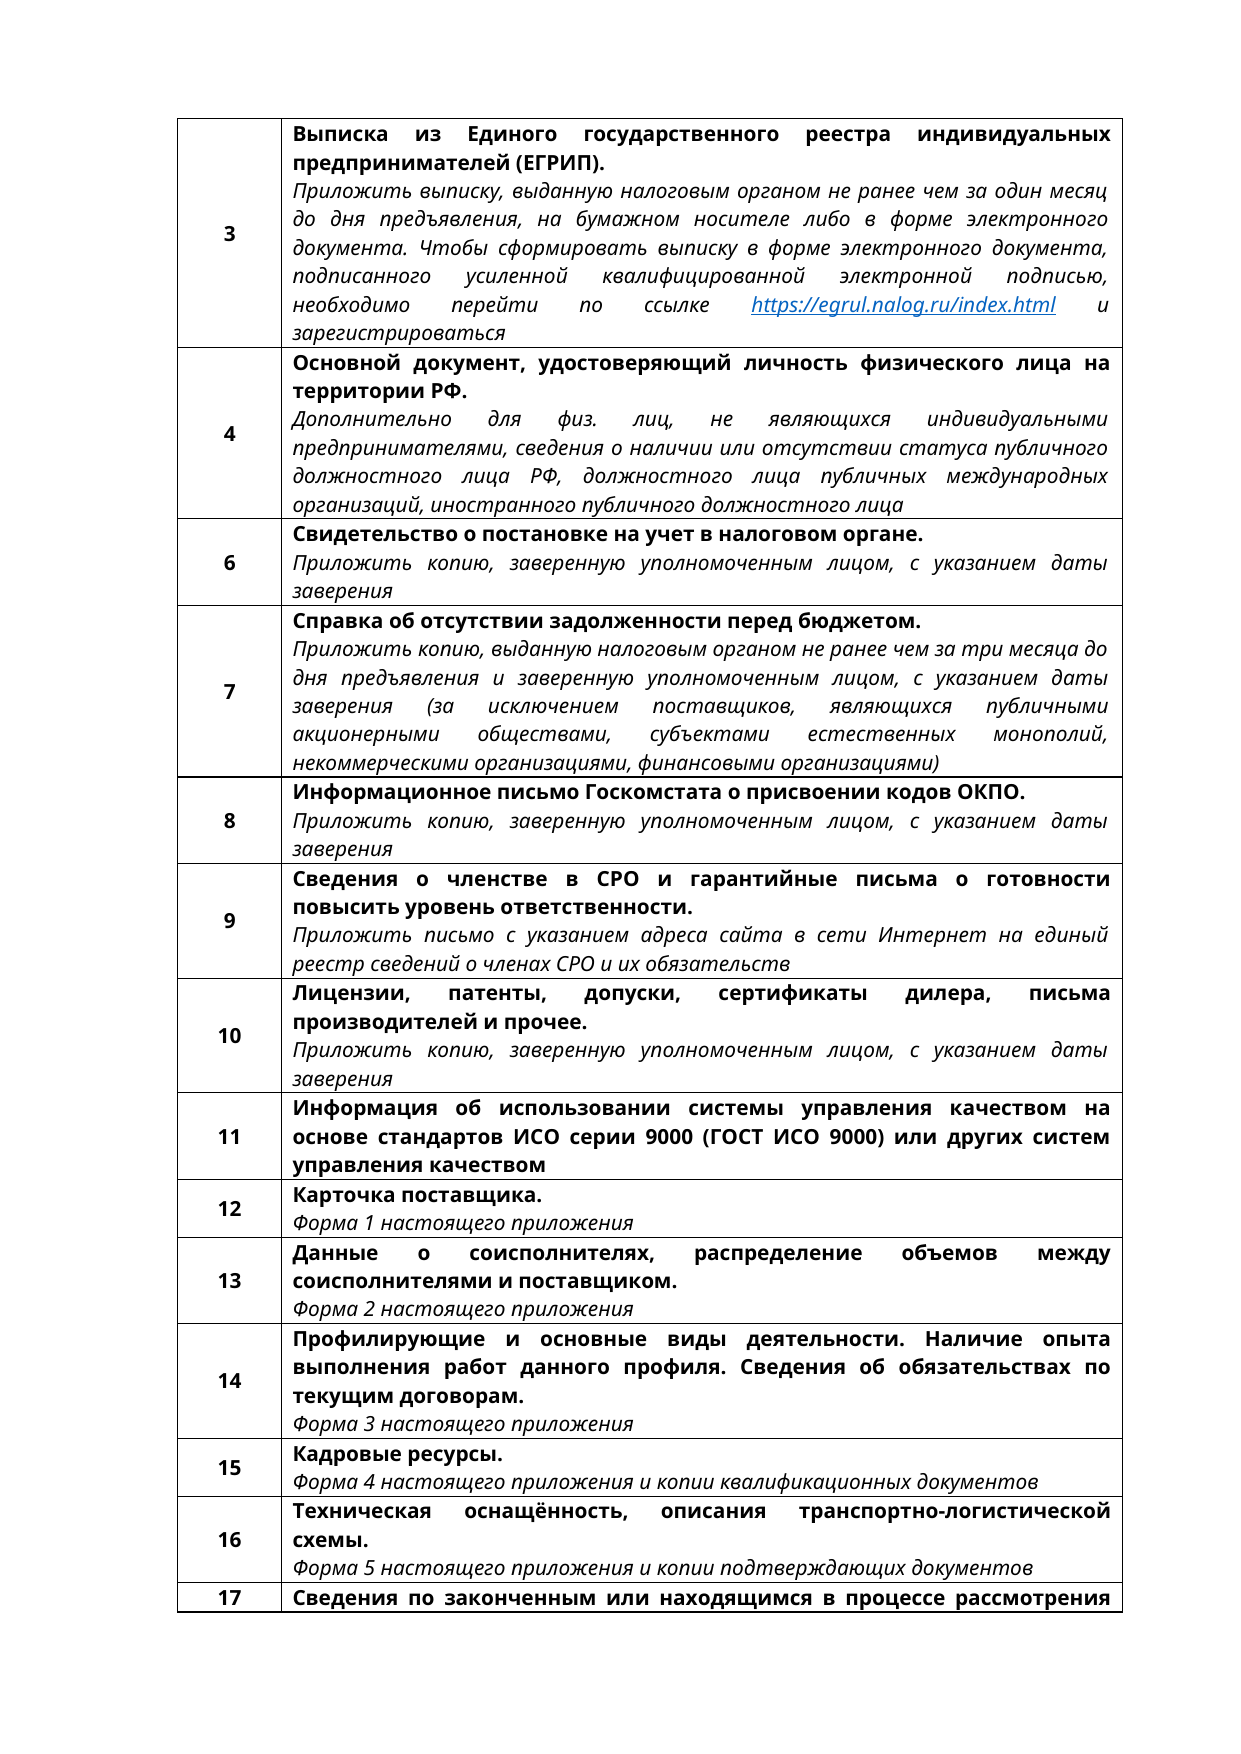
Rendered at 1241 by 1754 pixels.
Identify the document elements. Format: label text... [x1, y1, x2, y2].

table_cell 16 [178, 1497, 281, 1582]
table_cell 13 [178, 1238, 281, 1323]
table_cell Справка об отсутствии задолженности перед бюджетом. Приложить копию, выданную налоговым органом не ранее чем за три месяца до дня предъявления и заверенную уполномоченным лицом, с указанием даты заверения (за исключением поставщиков, являющихся публичными акционерными обществами, субъектами естественных монополий, некоммерческими организациями, финансовыми организациями) [282, 606, 1122, 776]
table_cell Данные о соисполнителях, распределение объемов между соисполнителями и поставщиком. Форма 2 настоящего приложения [282, 1238, 1122, 1323]
table_cell Выписка из Единого государственного реестра индивидуальных предпринимателей (ЕГРИП). Приложить выписку, выданную налоговым органом не ранее чем за один месяц до дня предъявления, на бумажном носителе либо в форме электронного документа. Чтобы сформировать выписку в форме электронного документа, подписанного усиленной квалифицированной электронной подписью, необходимо перейти по ссылке https://egrul.nalog.ru/index.html и зарегистрироваться [282, 119, 1122, 347]
table_cell Основной документ, удостоверяющий личность физического лица на территории РФ. Дополнительно для физ. лиц, не являющихся индивидуальными предпринимателями, сведения о наличии или отсутствии статуса публичного должностного лица РФ, должностного лица публичных международных организаций, иностранного публичного должностного лица [282, 348, 1122, 518]
table_cell Сведения о членстве в СРО и гарантийные письма о готовности повысить уровень ответственности. Приложить письмо с указанием адреса сайта в сети Интернет на единый реестр сведений о членах СРО и их обязательств [282, 864, 1122, 977]
table_cell 3 [178, 119, 281, 347]
table_cell Лицензии, патенты, допуски, сертификаты дилера, письма производителей и прочее. Приложить копию, заверенную уполномоченным лицом, с указанием даты заверения [282, 979, 1122, 1092]
table_cell 12 [178, 1180, 281, 1237]
table_cell 6 [178, 519, 281, 605]
table_cell Карточка поставщика. Форма 1 настоящего приложения [282, 1180, 1122, 1237]
table_cell Кадровые ресурсы. Форма 4 настоящего приложения и копии квалификационных документов [282, 1439, 1122, 1496]
table_cell Свидетельство о постановке на учет в налоговом органе. Приложить копию, заверенную уполномоченным лицом, с указанием даты заверения [282, 519, 1122, 605]
table_cell Техническая оснащённость, описания транспортно-логистической схемы. Форма 5 настоящего приложения и копии подтверждающих документов [282, 1497, 1122, 1582]
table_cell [282, 1583, 1122, 1611]
table_cell 4 [178, 348, 281, 518]
table_cell 14 [178, 1324, 281, 1438]
table_cell 15 [178, 1439, 281, 1496]
table_cell 7 [178, 606, 281, 776]
table_cell Информация об использовании системы управления качеством на основе стандартов ИСО серии 9000 (ГОСТ ИСО 9000) или других систем управления качеством [282, 1093, 1122, 1179]
table_cell 17 [178, 1583, 281, 1611]
table_cell 8 [178, 778, 281, 863]
table_cell Профилирующие и основные виды деятельности. Наличие опыта выполнения работ данного профиля. Сведения об обязательствах по текущим договорам. Форма 3 настоящего приложения [282, 1324, 1122, 1438]
table_cell Информационное письмо Госкомстата о присвоении кодов ОКПО. Приложить копию, заверенную уполномоченным лицом, с указанием даты заверения [282, 778, 1122, 863]
table_cell 11 [178, 1093, 281, 1179]
table_cell 10 [178, 979, 281, 1092]
table_cell 9 [178, 864, 281, 977]
